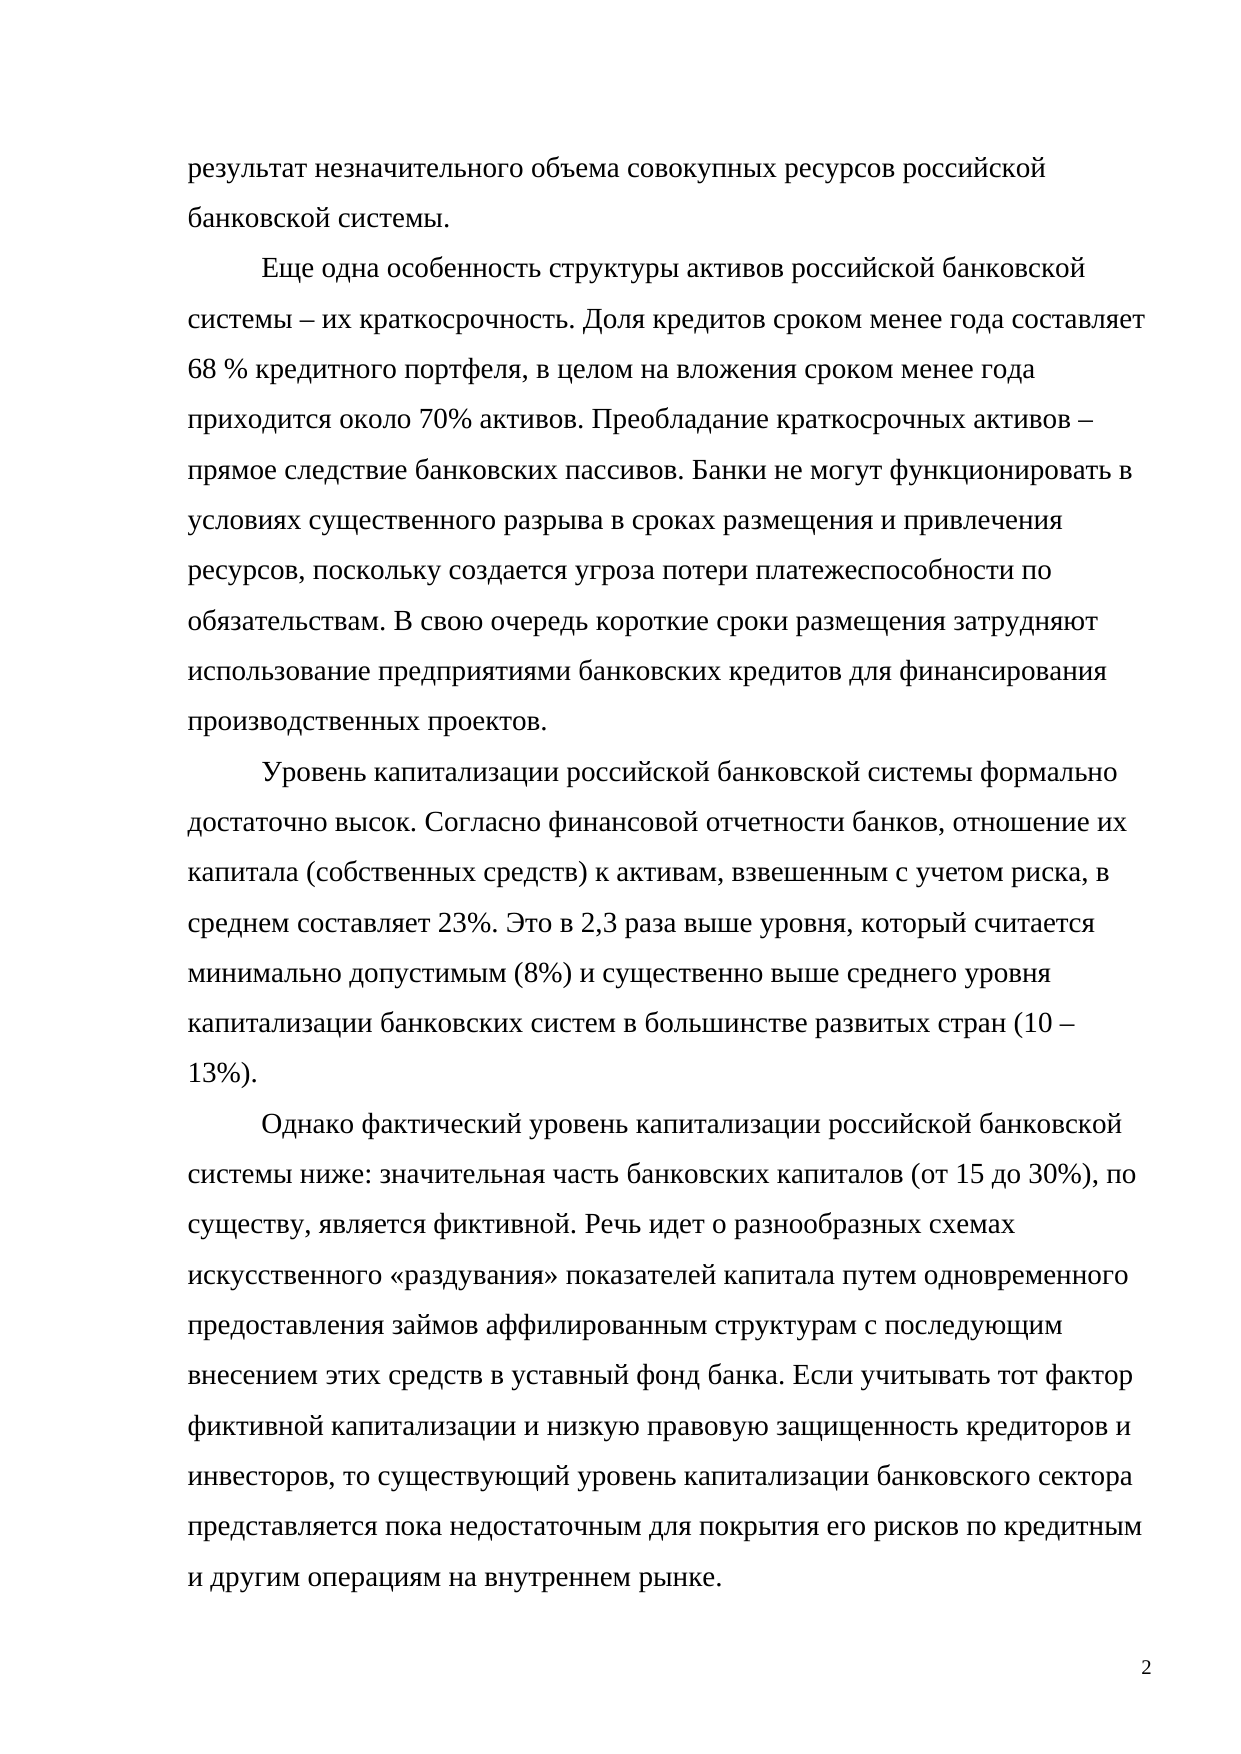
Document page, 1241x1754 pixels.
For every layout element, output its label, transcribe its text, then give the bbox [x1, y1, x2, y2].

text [187, 150, 1152, 234]
text Однако фактический уровень капитализации российской банковской системы ниже: значительная часть банковских капиталов (от 15 до 30%), по существу, является фиктивной. Речь идет о разнообразных схемах искусственного «раздувания» показателей капитала путем одновременного предоставления займов аффилированным структурам с последующим внесением этих средств в уставный фонд банка. Если учитывать тот фактор фиктивной капитализации и низкую правовую защищенность кредиторов и инвесторов, то существующий уровень капитализации банковского сектора представляется пока недостаточным для покрытия его рисков по кредитным и другим операциям на внутреннем рынке. [187, 1106, 1152, 1592]
text Уровень капитализации российской банковской системы формально достаточно высок. Согласно финансовой отчетности банков, отношение их капитала (собственных средств) к активам, взвешенным с учетом риска, в среднем составляет 23%. Это в 2,3 раза выше уровня, который считается минимально допустимым (8%) и существенно выше среднего уровня капитализации банковских систем в большинстве развитых стран (10 – 13%). [187, 754, 1152, 1089]
text Еще одна особенность структуры активов российской банковской системы – их краткосрочность. Доля кредитов сроком менее года составляет 68 % кредитного портфеля, в целом на вложения сроком менее года приходится около 70% активов. Преобладание краткосрочных активов – прямое следствие банковских пассивов. Банки не могут функционировать в условиях существенного разрыва в сроках размещения и привлечения ресурсов, поскольку создается угроза потери платежеспособности по обязательствам. В свою очередь короткие сроки размещения затрудняют использование предприятиями банковских кредитов для финансирования производственных проектов. [187, 251, 1152, 737]
